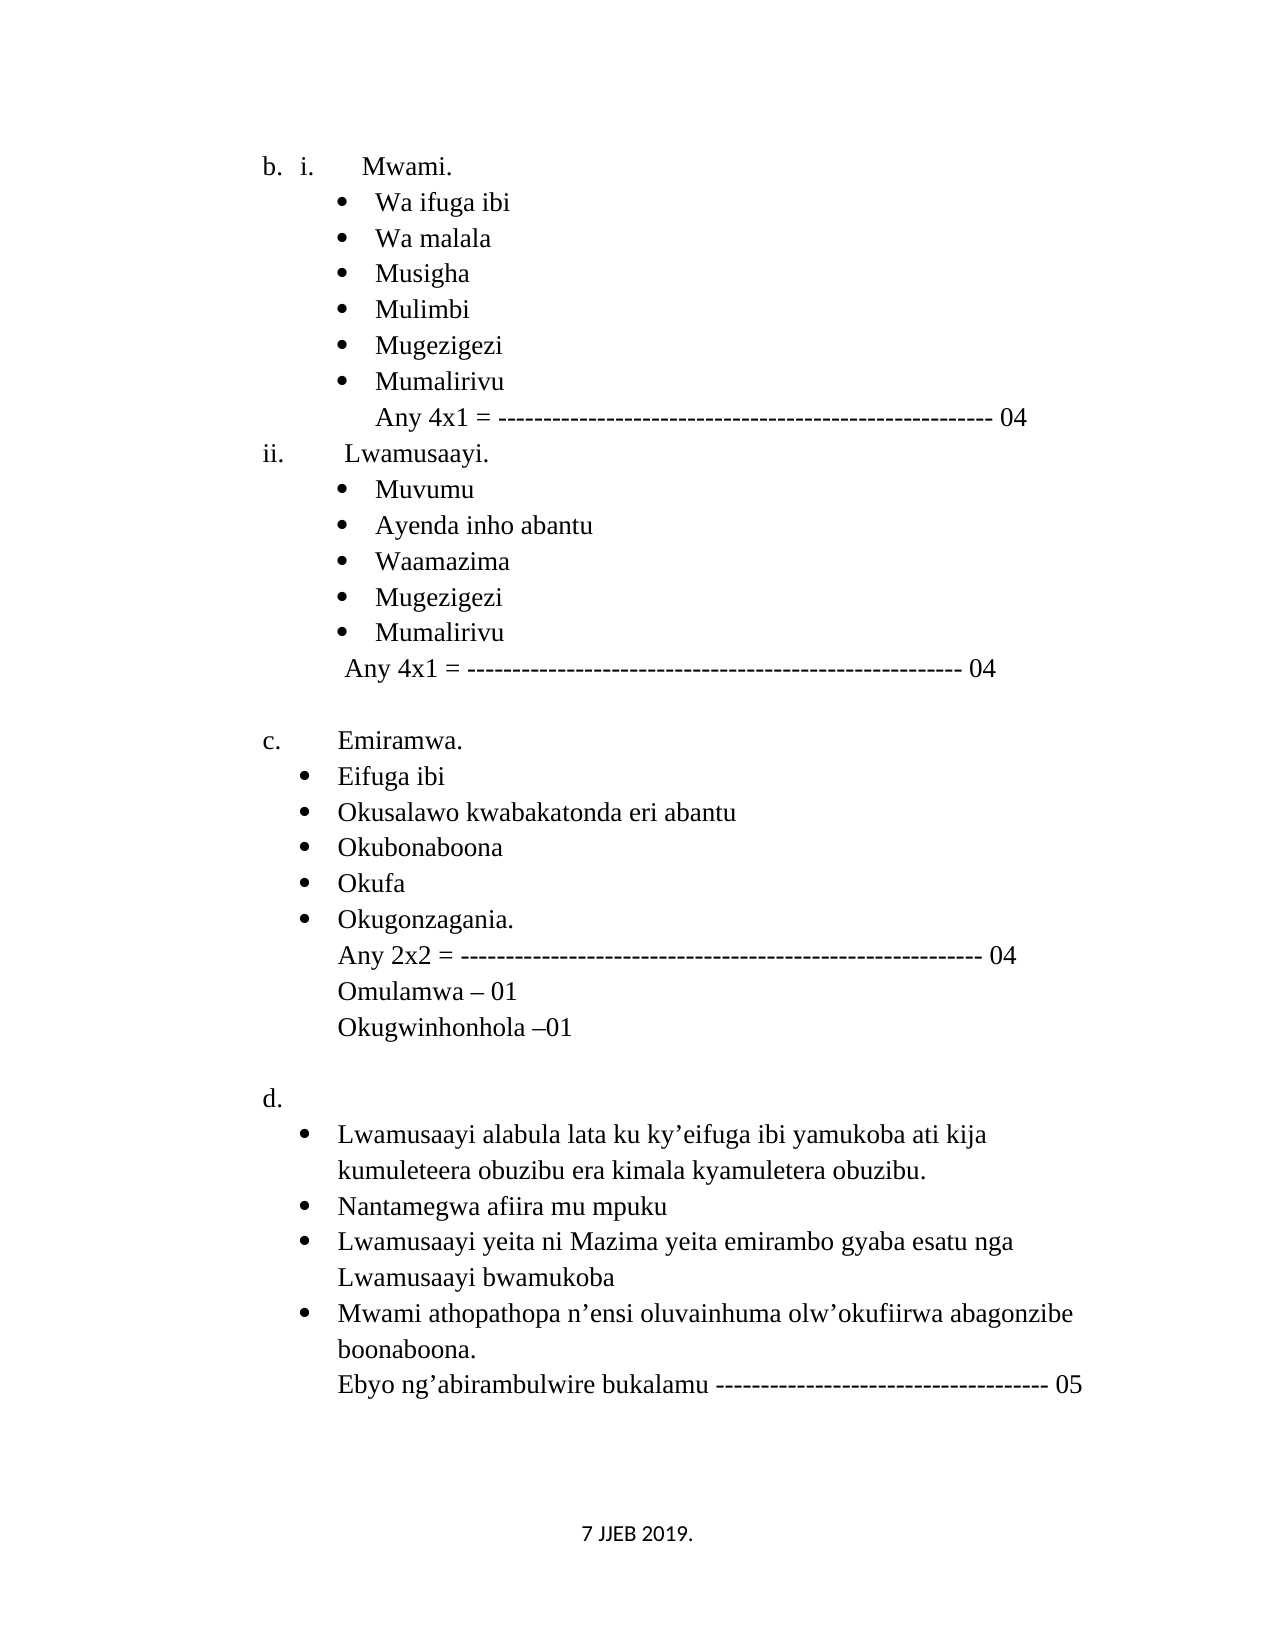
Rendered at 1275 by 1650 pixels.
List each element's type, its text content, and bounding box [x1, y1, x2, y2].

list Ebyo ng’abirambulwire bukalamu ------------------------------------- 05 [337, 1369, 1125, 1400]
list Eifuga ibi [300, 760, 1125, 791]
list Musigha [337, 258, 1125, 289]
list Any 4x1 = ------------------------------------------------------- 04 [375, 401, 1125, 432]
list Mugezigezi [337, 329, 1125, 361]
list Okusalawo kwabakatonda eri abantu [300, 796, 1125, 827]
list Any 2x2 = ---------------------------------------------------------- 04 [337, 939, 1125, 971]
list Waamazima [337, 545, 1125, 576]
list Mulimbi [337, 293, 1125, 325]
list Okugwinhonhola –01 [337, 1011, 1125, 1042]
list Emiramwa. [262, 724, 1125, 755]
list Muvumu [337, 473, 1125, 504]
list Lwamusaayi yeita ni Mazima yeita emirambo gyaba esatu nga Lwamusaayi bwamukoba [300, 1226, 1125, 1292]
list Okubonaboona [300, 832, 1125, 863]
list Lwamusaayi. [262, 437, 1125, 468]
list Wa malala [337, 222, 1125, 253]
list Any 4x1 = ------------------------------------------------------- 04 [337, 652, 1125, 684]
list Okugonzagania. [300, 903, 1125, 935]
list Wa ifuga ibi [337, 186, 1125, 217]
list Nantamegwa afiira mu mpuku [300, 1189, 1125, 1221]
list Ayenda inho abantu [337, 509, 1125, 540]
list Mumalirivu [337, 365, 1125, 397]
list i. Mwami. [262, 150, 1125, 181]
list Lwamusaayi alabula lata ku ky’eifuga ibi yamukoba ati kija kumuleteera obuzibu era kimala kyamuletera obuzibu. [300, 1118, 1125, 1185]
list Okufa [300, 867, 1125, 899]
list Mumalirivu [337, 617, 1125, 648]
list Omulamwa – 01 [337, 975, 1125, 1006]
list Mwami athopathopa n’ensi oluvainhuma olw’okufiirwa abagonzibe boonaboona. [300, 1297, 1125, 1364]
list Mugezigezi [337, 581, 1125, 612]
